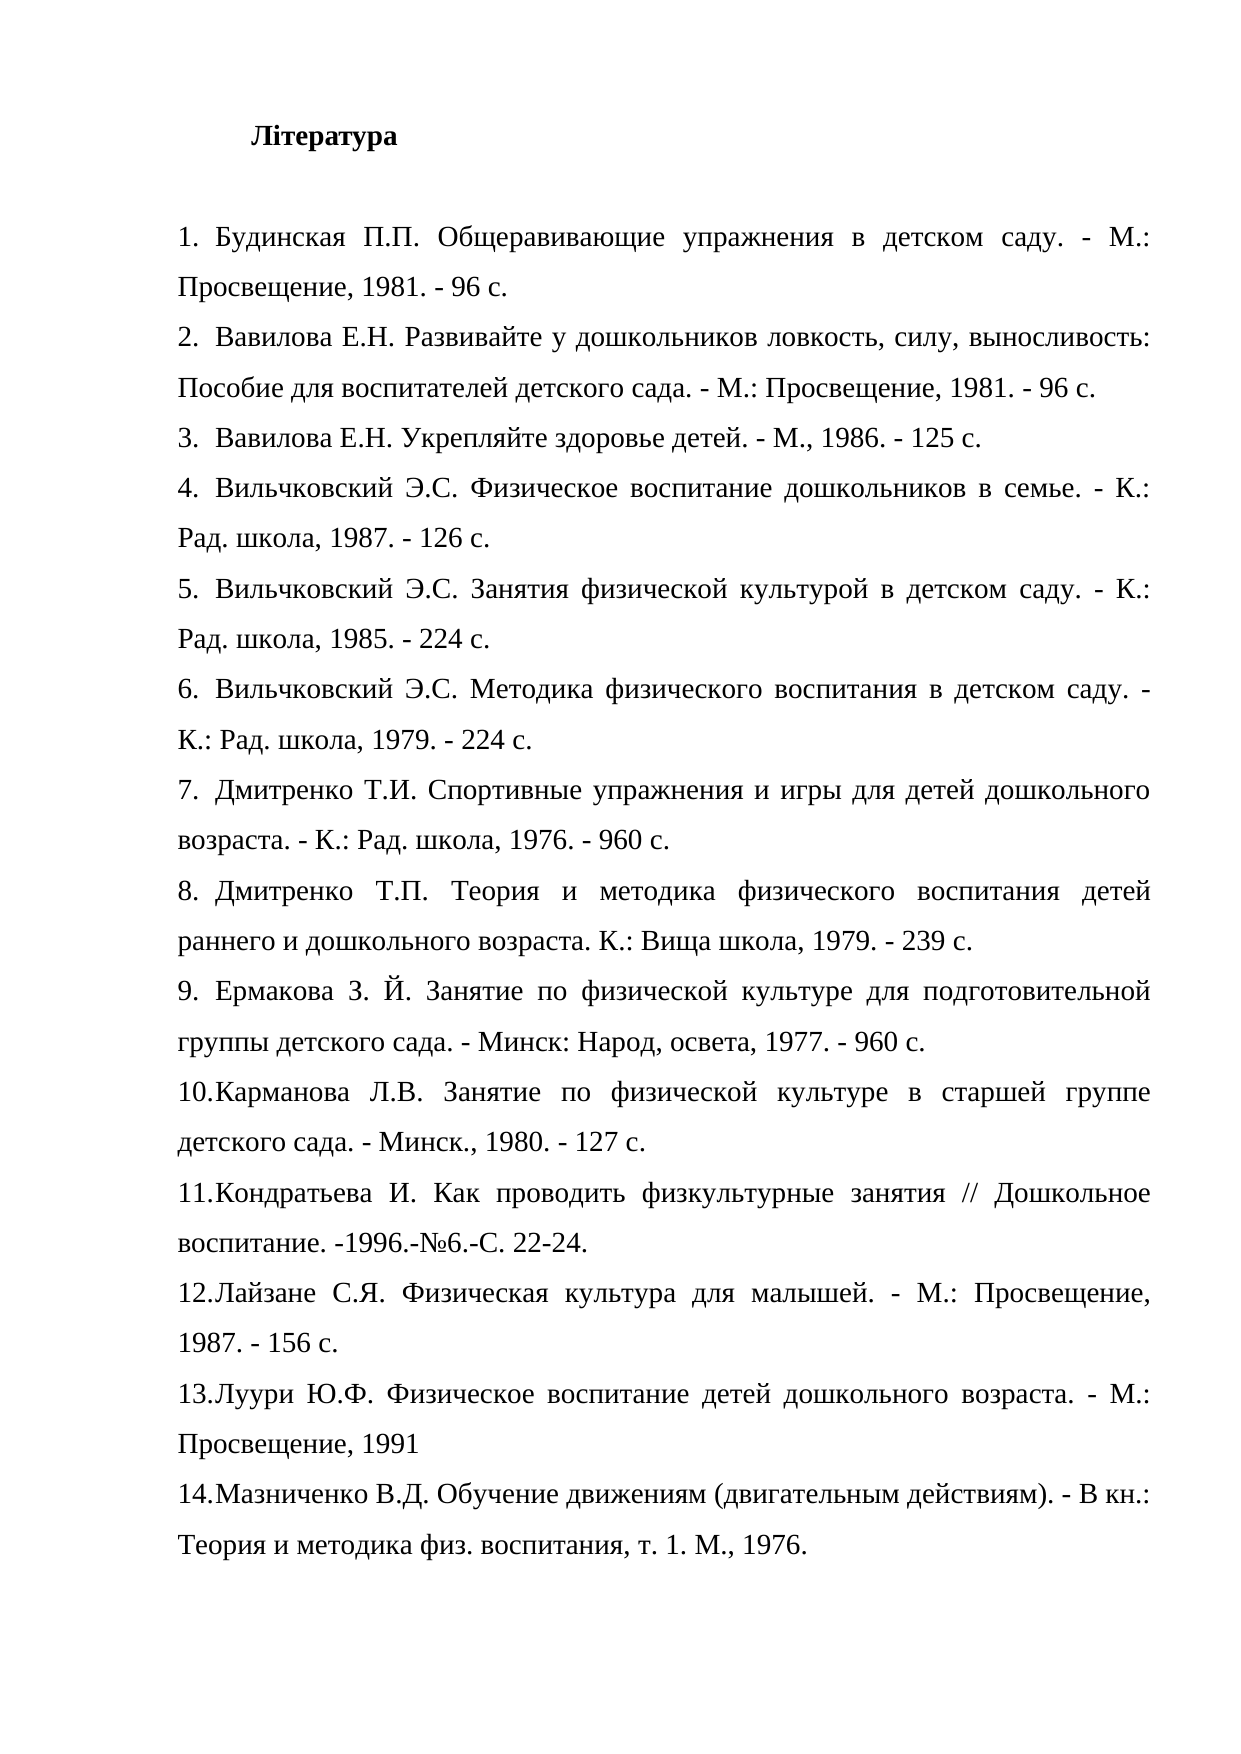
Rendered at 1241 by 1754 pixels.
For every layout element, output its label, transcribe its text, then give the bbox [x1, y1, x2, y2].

list Дмитренко Т.И. Спортивные упражнения и игры для детей дошкольного возраста. - К.: Рад. школа, 1976. - 960 с. [177, 772, 1152, 856]
list Мазниченко В.Д. Обучение движениям (двигательным действиям). - В кн.: Теория и методика физ. воспитания, т. 1. М., 1976. [177, 1477, 1152, 1560]
list Ермакова З. Й. Занятие по физической культуре для подготовительной группы детского сада. - Минск: Народ, освета, 1977. - 960 с. [177, 973, 1152, 1057]
list Вильчковский Э.С. Занятия физической культурой в детском саду. - К.: Рад. школа, 1985. - 224 с. [177, 571, 1152, 655]
list Вавилова Е.Н. Развивайте у дошкольников ловкость, силу, выносливость: Пособие для воспитателей детского сада. - М.: Просвещение, 1981. - 96 с. [177, 319, 1152, 403]
list Вильчковский Э.С. Методика физического воспитания в детском саду. - К.: Рад. школа, 1979. - 224 с. [177, 672, 1152, 755]
list Вавилова Е.Н. Укрепляйте здоровье детей. - М., 1986. - 125 с. [177, 420, 1152, 453]
list Луури Ю.Ф. Физическое воспитание детей дошкольного возраста. - М.: Просвещение, 1991 [177, 1376, 1152, 1460]
list Лайзане С.Я. Физическая культура для малышей. - М.: Просвещение, 1987. - 156 с. [177, 1275, 1152, 1359]
subtitle Література [177, 118, 1152, 152]
list Дмитренко Т.П. Теория и методика физического воспитания детей раннего и дошкольного возраста. К.: Вища школа, 1979. - 239 с. [177, 873, 1152, 957]
list Будинская П.П. Общеравивающие упражнения в детском саду. - М.: Просвещение, 1981. - 96 с. [177, 219, 1152, 303]
list Карманова Л.В. Занятие по физической культуре в старшей группе детского сада. - Минск., 1980. - 127 с. [177, 1074, 1152, 1158]
list Кондратьева И. Как проводить физкультурные занятия // Дошкольное воспитание. -1996.-№6.-С. 22-24. [177, 1175, 1152, 1258]
list Вильчковский Э.С. Физическое воспитание дошкольников в семье. - К.: Рад. школа, 1987. - 126 с. [177, 470, 1152, 554]
